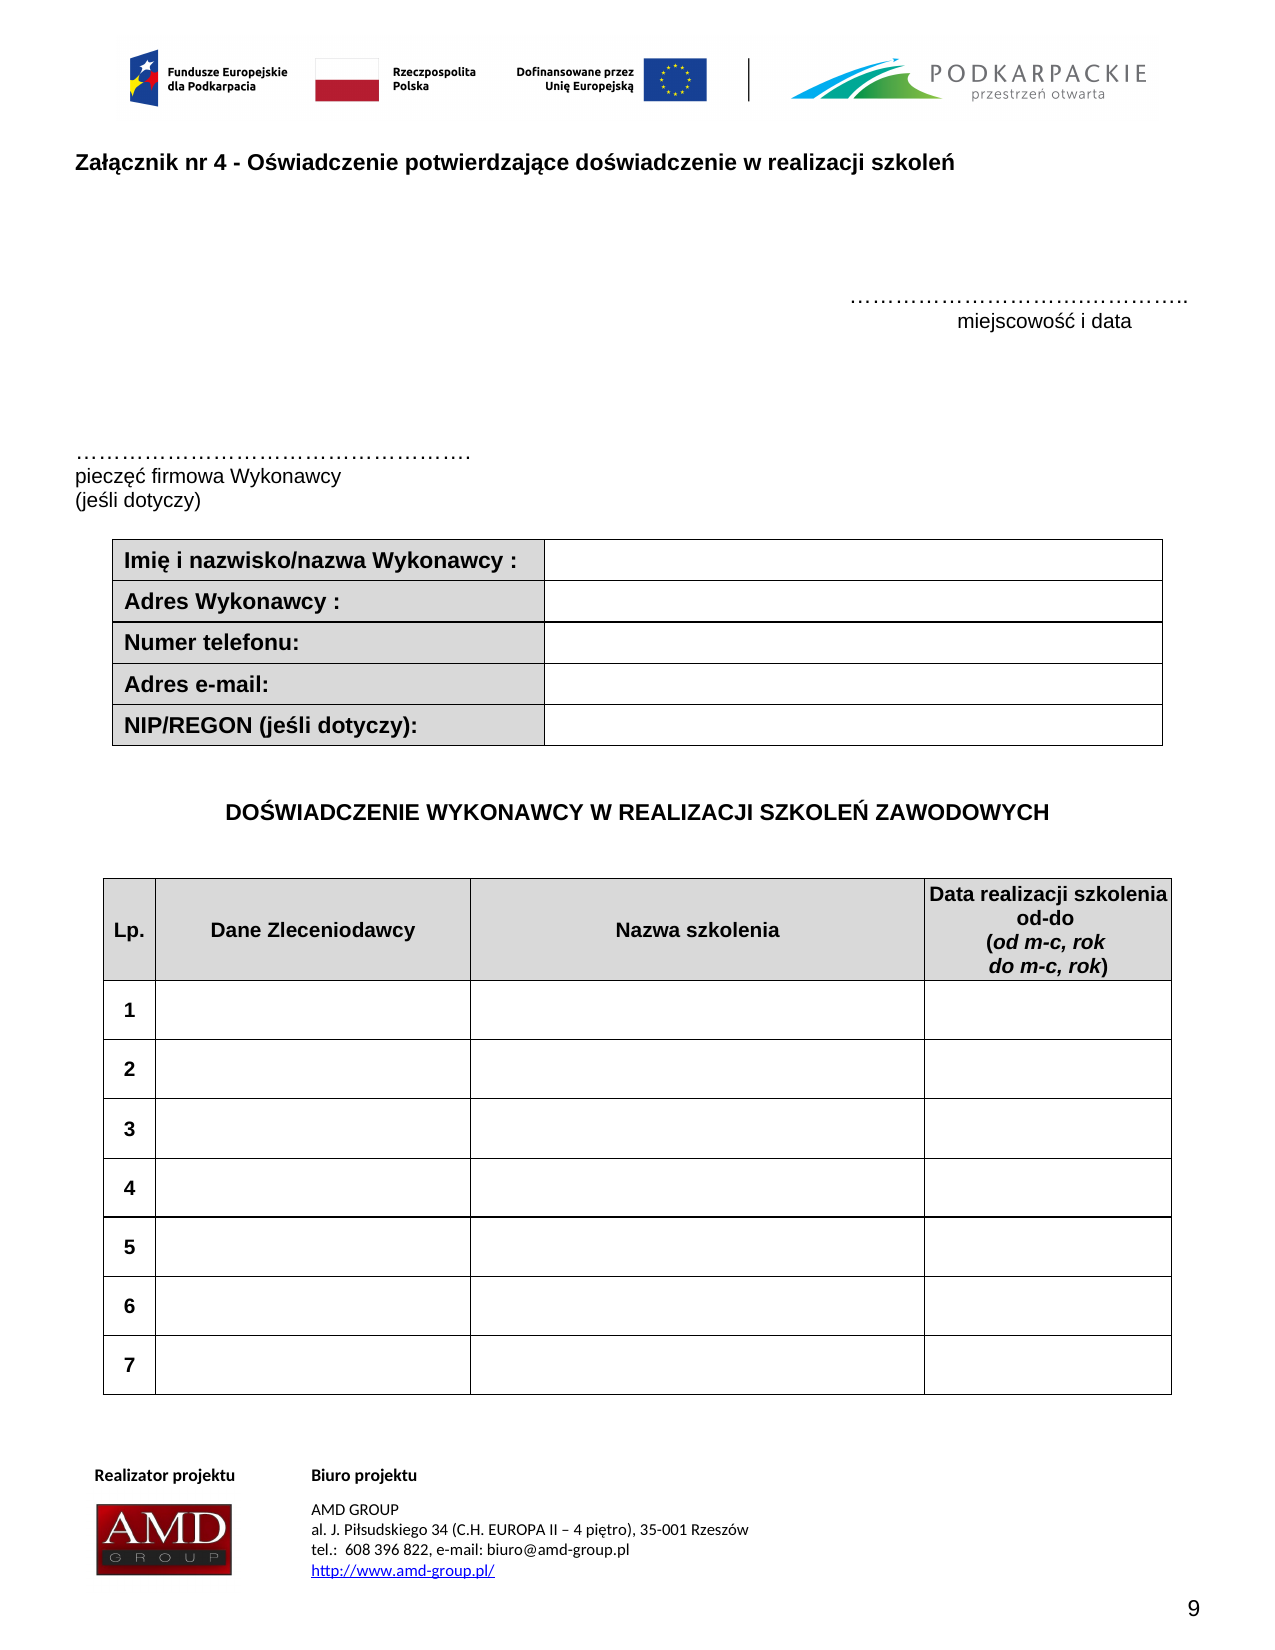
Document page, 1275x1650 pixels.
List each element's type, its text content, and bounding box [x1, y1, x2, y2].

table_cell [925, 1336, 1171, 1394]
text ……………………………………………. [75, 438, 1200, 464]
table_cell [156, 1040, 470, 1098]
table_cell 4 [104, 1159, 155, 1216]
text DOŚWIADCZENIE WYKONAWCY W REALIZACJI SZKOLEŃ ZAWODOWYCH [75, 799, 1200, 826]
table_cell Adres e-mail: [113, 664, 544, 704]
table_cell [471, 1040, 924, 1098]
table_cell [545, 664, 1162, 704]
table_cell [471, 1336, 924, 1394]
table_cell [925, 1099, 1171, 1157]
table_cell [925, 1218, 1171, 1276]
table_cell [471, 1277, 924, 1334]
table_cell 1 [104, 981, 155, 1039]
table_cell [156, 1336, 470, 1394]
table_cell [156, 981, 470, 1039]
table_cell Adres Wykonawcy : [113, 581, 544, 621]
text pieczęć firmowa Wykonawcy [75, 464, 1200, 488]
text (jeśli dotyczy) [75, 488, 1200, 512]
table_cell 7 [104, 1336, 155, 1394]
table_cell 3 [104, 1099, 155, 1157]
table_cell [925, 981, 1171, 1039]
table_cell [156, 1159, 470, 1216]
table_cell [925, 1159, 1171, 1216]
table_cell [471, 1099, 924, 1157]
text Załącznik nr 4 - Oświadczenie potwierdzające doświadczenie w realizacji szkoleń [75, 149, 1200, 175]
table_cell [471, 981, 924, 1039]
table_cell [545, 581, 1162, 621]
table_header ………………………….………….. miejscowość i data [838, 254, 1200, 333]
table_cell [156, 1218, 470, 1276]
table_cell [156, 1099, 470, 1157]
table_cell 5 [104, 1218, 155, 1276]
table_cell 2 [104, 1040, 155, 1098]
table_cell [471, 1218, 924, 1276]
table_cell [925, 1040, 1171, 1098]
table_header Nazwa szkolenia [471, 879, 924, 980]
picture [86, 1486, 242, 1593]
table_header Dane Zleceniodawcy [156, 879, 470, 980]
table_header Imię i nazwisko/nazwa Wykonawcy : [113, 540, 544, 580]
table_cell [925, 1277, 1171, 1334]
table_cell [471, 1159, 924, 1216]
table_cell Numer telefonu: [113, 623, 544, 663]
table_cell 6 [104, 1277, 155, 1334]
table_header Data realizacji szkolenia od-do (od m-c, rok do m-c, rok) [925, 879, 1171, 980]
table_cell [545, 623, 1162, 663]
table_cell NIP/REGON (jeśli dotyczy): [113, 705, 544, 745]
table_header [545, 540, 1162, 580]
table_cell [156, 1277, 470, 1334]
picture [116, 35, 1159, 121]
table_header Lp. [104, 879, 155, 980]
table_cell [545, 705, 1162, 745]
